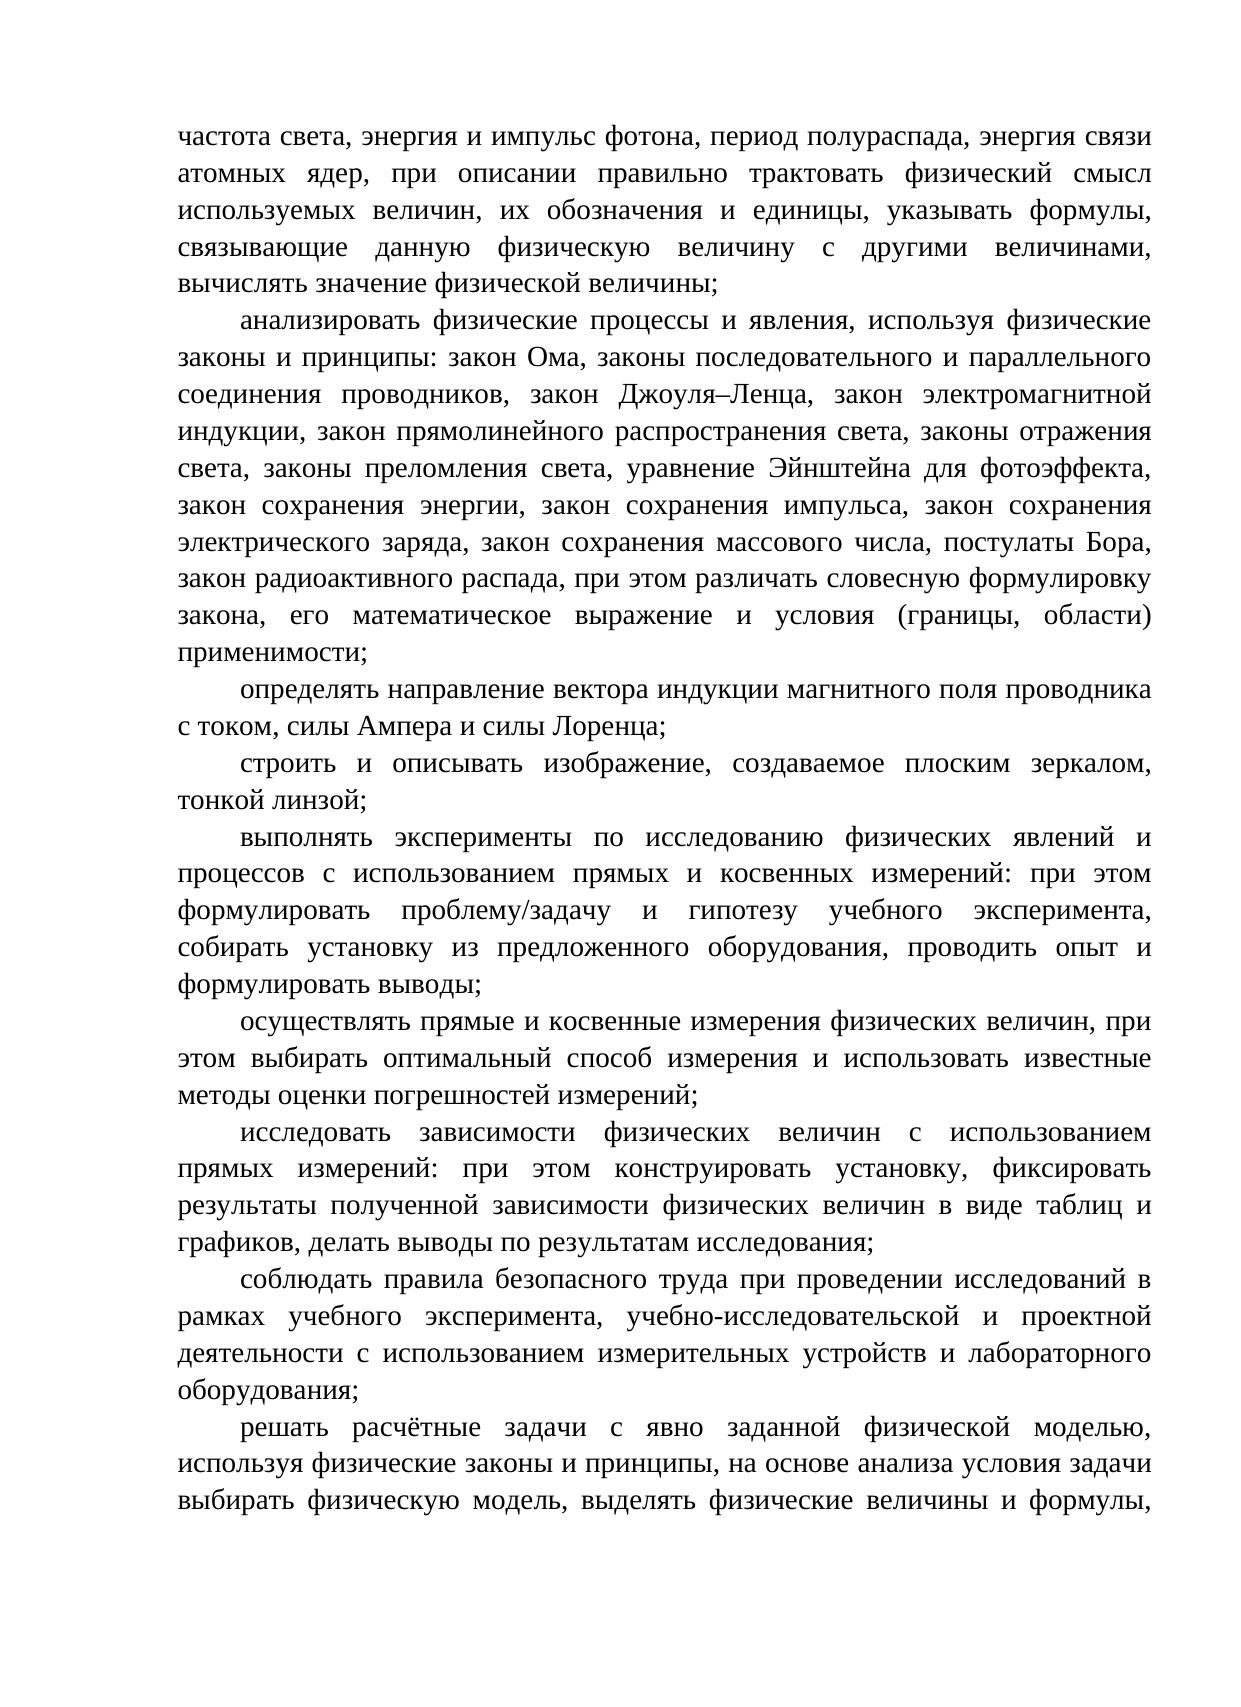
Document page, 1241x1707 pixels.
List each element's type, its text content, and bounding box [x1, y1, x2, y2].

text анализировать физические процессы и явления, используя физические законы и принципы: закон Ома, законы последовательного и параллельного соединения проводников, закон Джоуля–Ленца, закон электромагнитной индукции, закон прямолинейного распространения света, законы отражения света, законы преломления света, уравнение Эйнштейна для фотоэффекта, закон сохранения энергии, закон сохранения импульса, закон сохранения электрического заряда, закон сохранения массового числа, постулаты Бора, закон радиоактивного распада, при этом различать словесную формулировку закона, его математическое выражение и условия (границы, области) применимости; [177, 302, 1152, 668]
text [177, 1409, 1152, 1516]
text исследовать зависимости физических величин с использованием прямых измерений: при этом конструировать установку, фиксировать результаты полученной зависимости физических величин в виде таблиц и графиков, делать выводы по результатам исследования; [177, 1114, 1152, 1258]
text осуществлять прямые и косвенные измерения физических величин, при этом выбирать оптимальный способ измерения и использовать известные методы оценки погрешностей измерений; [177, 1003, 1152, 1110]
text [177, 118, 1152, 299]
text строить и описывать изображение, создаваемое плоским зеркалом, тонкой линзой; [177, 745, 1152, 815]
text определять направление вектора индукции магнитного поля проводника с током, силы Ампера и силы Лоренца; [177, 671, 1152, 742]
text соблюдать правила безопасного труда при проведении исследований в рамках учебного эксперимента, учебно-исследовательской и проектной деятельности с использованием измерительных устройств и лабораторного оборудования; [177, 1261, 1152, 1405]
text выполнять эксперименты по исследованию физических явлений и процессов с использованием прямых и косвенных измерений: при этом формулировать проблему/задачу и гипотезу учебного эксперимента, собирать установку из предложенного оборудования, проводить опыт и формулировать выводы; [177, 819, 1152, 1000]
